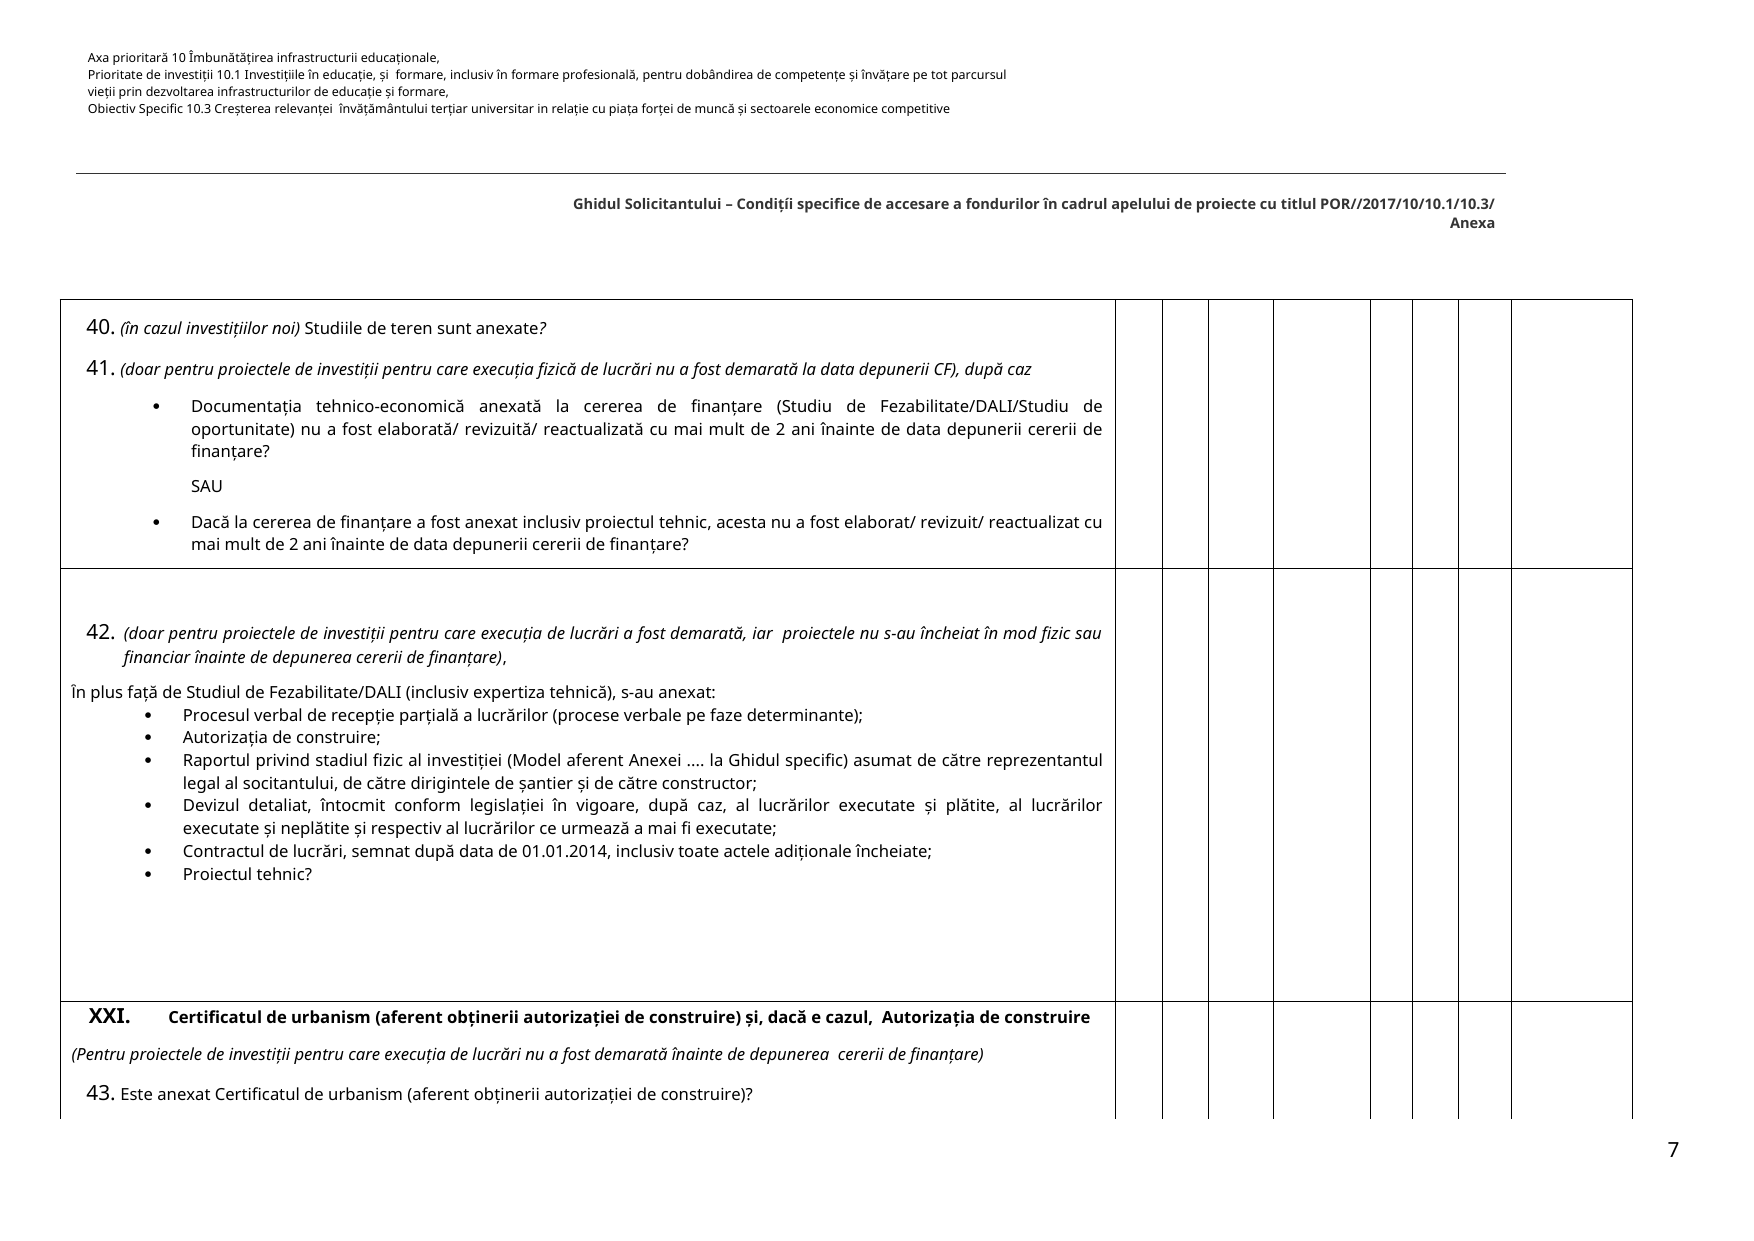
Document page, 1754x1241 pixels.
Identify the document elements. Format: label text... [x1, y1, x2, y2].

table_cell (doar pentru proiectele de investiţii pentru care execuţia de lucrări a fost demarată, iar proiectele nu s-au încheiat în mod fizic sau financiar înainte de depunerea cererii de finanțare), Ȋn plus față de Studiul de Fezabilitate/DALI (inclusiv expertiza tehnică), s-au anexat: Procesul verbal de recepţie parţială a lucrărilor (procese verbale pe faze determinante); Autorizaţia de construire; Raportul privind stadiul fizic al investiţiei (Model aferent Anexei .... la Ghidul specific) asumat de către reprezentantul legal al socitantului, de către dirigintele de şantier şi de către constructor; Devizul detaliat, întocmit conform legislaţiei în vigoare, după caz, al lucrărilor executate şi plătite, al lucrărilor executate şi neplătite şi respectiv al lucrărilor ce urmează a mai fi executate; Contractul de lucrări, semnat după data de 01.01.2014, inclusiv toate actele adiționale încheiate; Proiectul tehnic? [61, 569, 1115, 1001]
table_cell [1459, 300, 1511, 568]
table_cell [1512, 569, 1632, 1001]
table_cell [1274, 569, 1370, 1001]
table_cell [61, 1002, 1115, 1119]
table_cell [1459, 1002, 1511, 1119]
table_cell [1209, 1002, 1273, 1119]
table_cell [1163, 1002, 1208, 1119]
table_cell [1371, 300, 1412, 568]
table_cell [61, 300, 1115, 568]
table_cell [1371, 569, 1412, 1001]
table_cell [1163, 300, 1208, 568]
table_cell [1116, 569, 1162, 1001]
table_cell [1274, 1002, 1370, 1119]
table_cell [1459, 569, 1511, 1001]
table_cell [1116, 1002, 1162, 1119]
table_cell [1413, 569, 1458, 1001]
table_cell [1274, 300, 1370, 568]
table_cell [1163, 569, 1208, 1001]
table_cell [1209, 300, 1273, 568]
table_cell [1512, 1002, 1632, 1119]
table_cell [1371, 1002, 1412, 1119]
table_cell [1512, 300, 1632, 568]
table_cell [1209, 569, 1273, 1001]
table_cell [1116, 300, 1162, 568]
table_cell [1413, 1002, 1458, 1119]
table_cell [1413, 300, 1458, 568]
